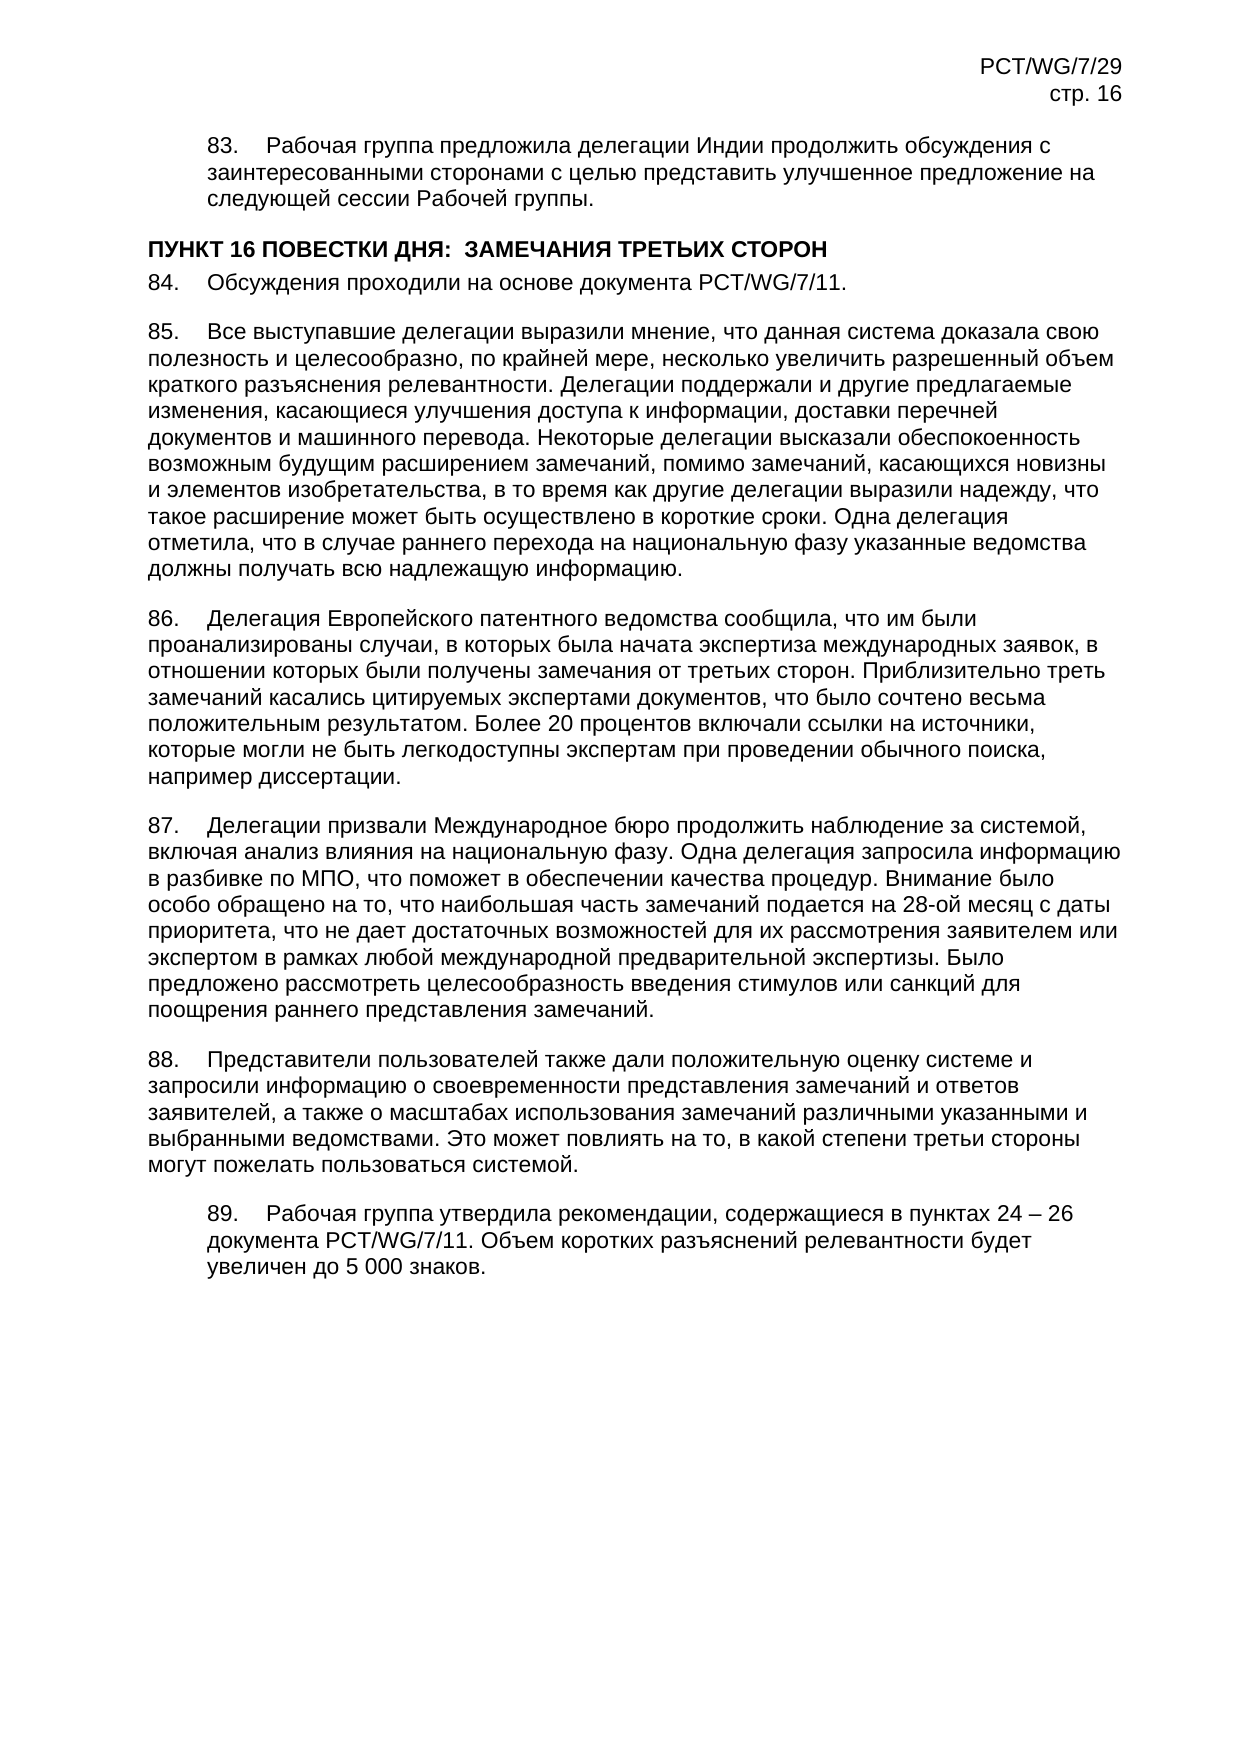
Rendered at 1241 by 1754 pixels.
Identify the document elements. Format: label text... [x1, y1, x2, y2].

text Все выступавшие делегации выразили мнение, что данная система доказала свою полезность и целесообразно, по крайней мере, несколько увеличить разрешенный объем краткого разъяснения релевантности. Делегации поддержали и другие предлагаемые изменения, касающиеся улучшения доступа к информации, доставки перечней документов и машинного перевода. Некоторые делегации высказали обеспокоенность возможным будущим расширением замечаний, помимо замечаний, касающихся новизны и элементов изобретательства, в то время как другие делегации выразили надежду, что такое расширение может быть осуществлено в короткие сроки. Одна делегация отметила, что в случае раннего перехода на национальную фазу указанные ведомства должны получать всю надлежащую информацию. [148, 318, 1122, 582]
text Делегация Европейского патентного ведомства сообщила, что им были проанализированы случаи, в которых была начата экспертиза международных заявок, в отношении которых были получены замечания от третьих сторон. Приблизительно треть замечаний касались цитируемых экспертами документов, что было сочтено весьма положительным результатом. Более 20 процентов включали ссылки на источники, которые могли не быть легкодоступны экспертам при проведении обычного поиска, например диссертации. [148, 604, 1122, 789]
text Делегации призвали Международное бюро продолжить наблюдение за системой, включая анализ влияния на национальную фазу. Одна делегация запросила информацию в разбивке по МПО, что поможет в обеспечении качества процедур. Внимание было особо обращено на то, что наибольшая часть замечаний подается на 28-ой месяц с даты приоритета, что не дает достаточных возможностей для их рассмотрения заявителем или экспертом в рамках любой международной предварительной экспертизы. Было предложено рассмотреть целесообразность введения стимулов или санкций для поощрения раннего представления замечаний. [148, 812, 1122, 1023]
text Представители пользователей также дали положительную оценку системе и запросили информацию о своевременности представления замечаний и ответов заявителей, а также о масштабах использования замечаний различными указанными и выбранными ведомствами. Это может повлиять на то, в какой степени третьи стороны могут пожелать пользоваться системой. [148, 1046, 1122, 1177]
text Рабочая группа предложила делегации Индии продолжить обсуждения с заинтересованными сторонами с целью представить улучшенное предложение на следующей сессии Рабочей группы. [207, 132, 1122, 211]
text Рабочая группа утвердила рекомендации, содержащиеся в пунктах 24 – 26 документа PCT/WG/7/11. Объем коротких разъяснений релевантности будет увеличен до 5 000 знаков. [207, 1200, 1122, 1279]
text Обсуждения проходили на основе документа PCT/WG/7/11. [148, 269, 1122, 295]
subtitle пункт 16 повестки дня: замечания третьих сторон [148, 236, 1122, 263]
